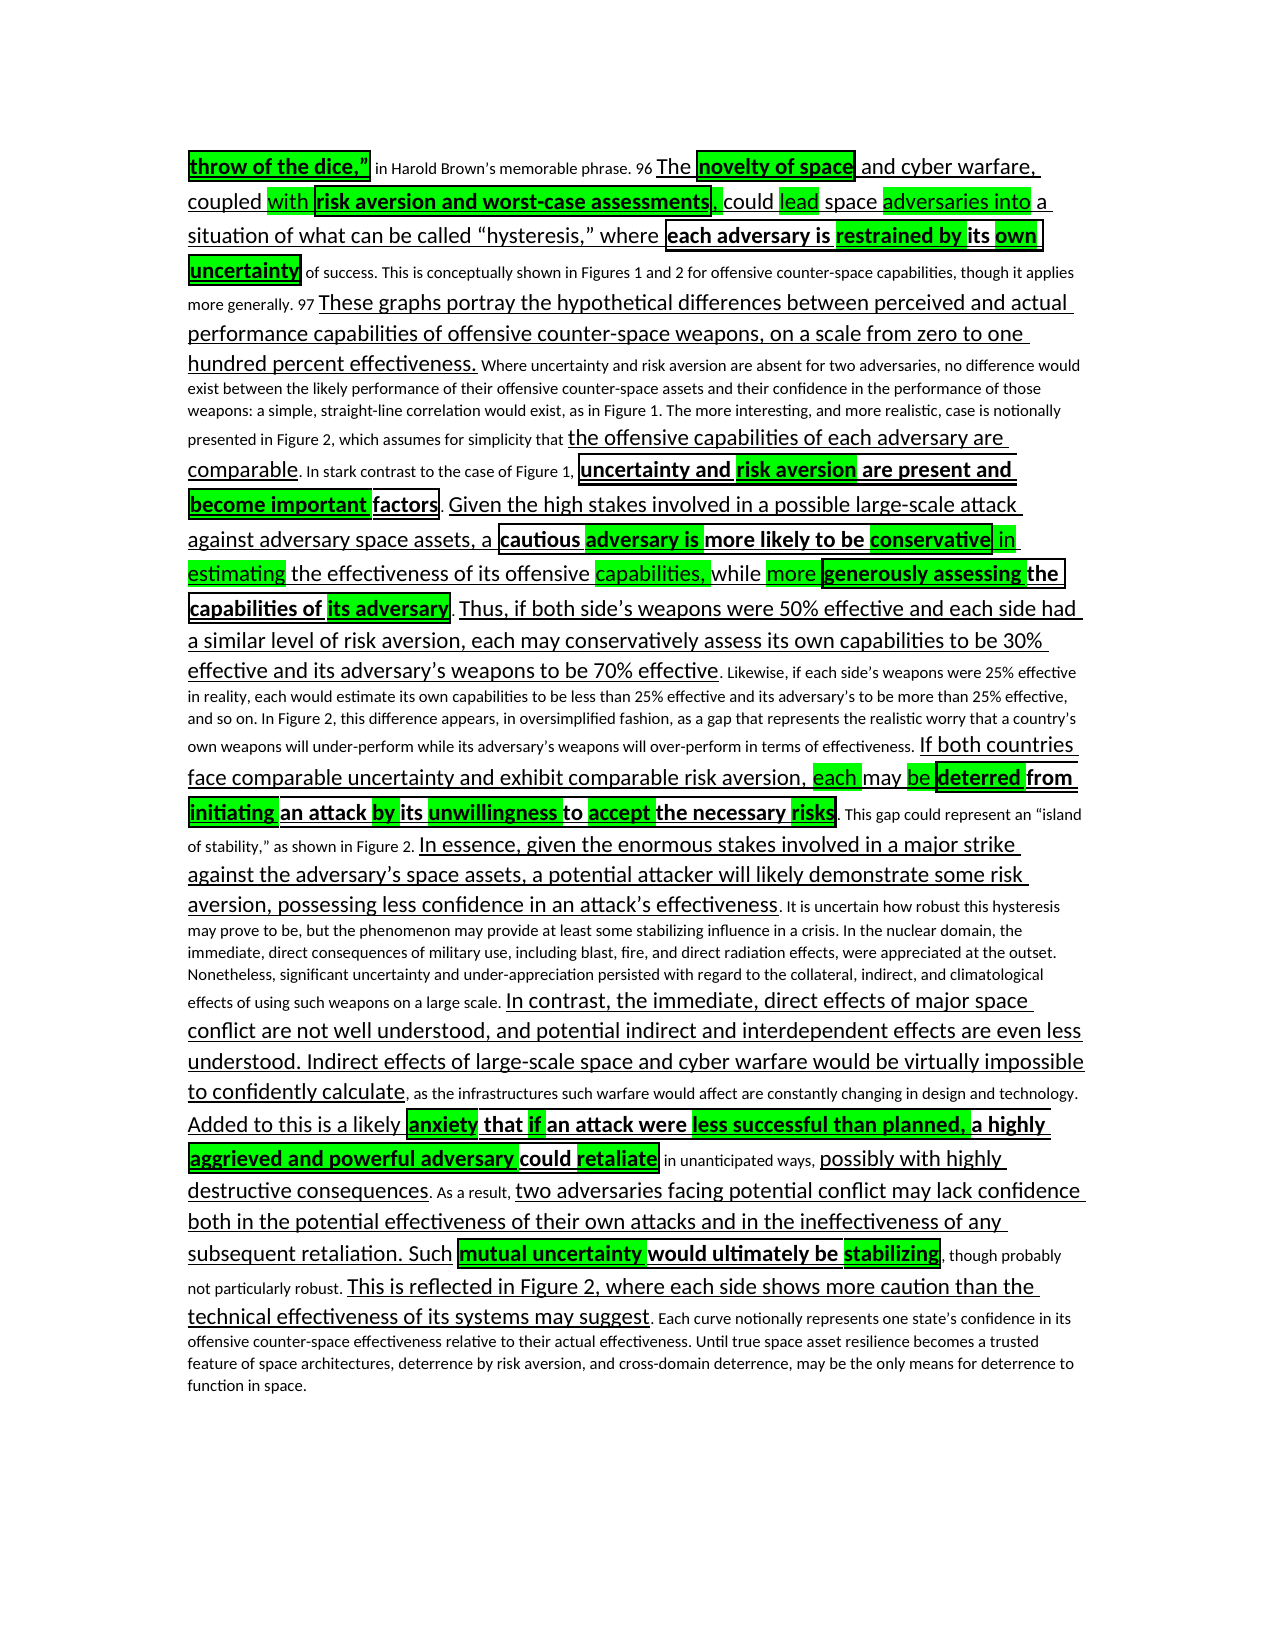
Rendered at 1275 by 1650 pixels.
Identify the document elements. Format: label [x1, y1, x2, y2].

text [187, 150, 1087, 1396]
